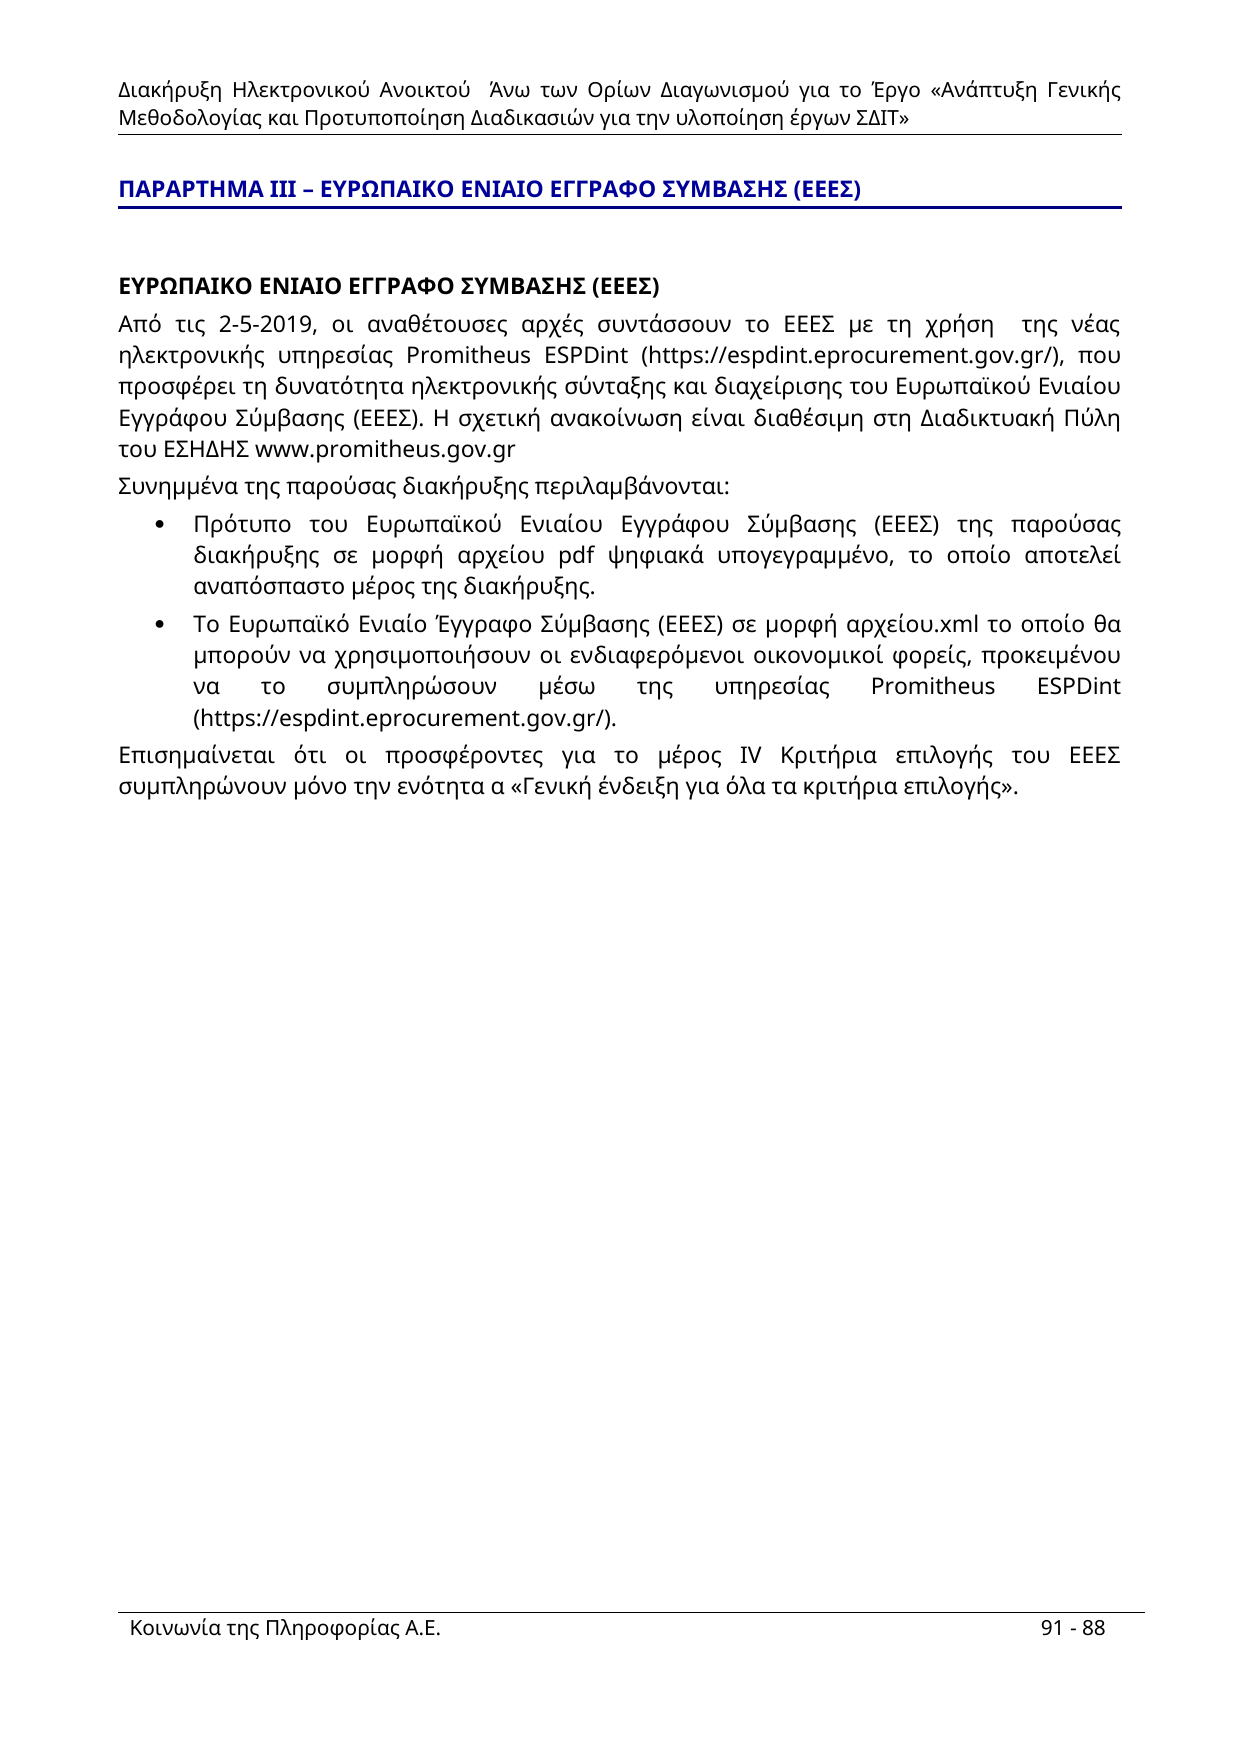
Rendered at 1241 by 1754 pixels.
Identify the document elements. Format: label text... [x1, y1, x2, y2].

list Πρότυπο του Ευρωπαϊκού Ενιαίου Εγγράφου Σύμβασης (ΕΕΕΣ) της παρούσας διακήρυξης σε μορφή αρχείου pdf ψηφιακά υπογεγραμμένο, το οποίο αποτελεί αναπόσπαστο μέρος της διακήρυξης. [156, 508, 1122, 602]
subtitle ΠΑΡΑΡΤΗΜΑ ΙΙI – ΕΥΡΩΠΑΙΚΟ ΕΝΙΑΙΟ ΕΓΓΡΑΦΟ ΣΥΜΒΑΣΗΣ (ΕΕΕΣ) [118, 172, 1122, 206]
list Το Ευρωπαϊκό Ενιαίο Έγγραφο Σύμβασης (ΕΕΕΣ) σε μορφή αρχείου.xml το οποίο θα μπορούν να χρησιμοποιήσουν οι ενδιαφερόμενοι οικονομικοί φορείς, προκειμένου να το συμπληρώσουν μέσω της υπηρεσίας Promitheus ESPDint (https://espdint.eprocurement.gov.gr/). [156, 608, 1122, 733]
subtitle ΕΥΡΩΠΑΙΚΟ ΕΝΙΑΙΟ ΕΓΓΡΑΦΟ ΣΥΜΒΑΣΗΣ (ΕΕΕΣ) [118, 270, 1122, 302]
text Συνημμένα της παρούσας διακήρυξης περιλαμβάνονται: [118, 470, 1122, 502]
text Από τις 2-5-2019, οι αναθέτουσες αρχές συντάσσουν το ΕΕΕΣ με τη χρήση της νέας ηλεκτρονικής υπηρεσίας Promitheus ESPDint (https://espdint.eprocurement.gov.gr/), που προσφέρει τη δυνατότητα ηλεκτρονικής σύνταξης και διαχείρισης του Ευρωπαϊκού Ενιαίου Εγγράφου Σύμβασης (ΕΕΕΣ). Η σχετική ανακοίνωση είναι διαθέσιμη στη Διαδικτυακή Πύλη του ΕΣΗΔΗΣ www.promitheus.gov.gr [118, 308, 1122, 464]
text Επισημαίνεται ότι οι προσφέροντες για το μέρος IV Κριτήρια επιλογής του ΕΕΕΣ συμπληρώνουν μόνο την ενότητα α «Γενική ένδειξη για όλα τα κριτήρια επιλογής». [118, 739, 1122, 802]
